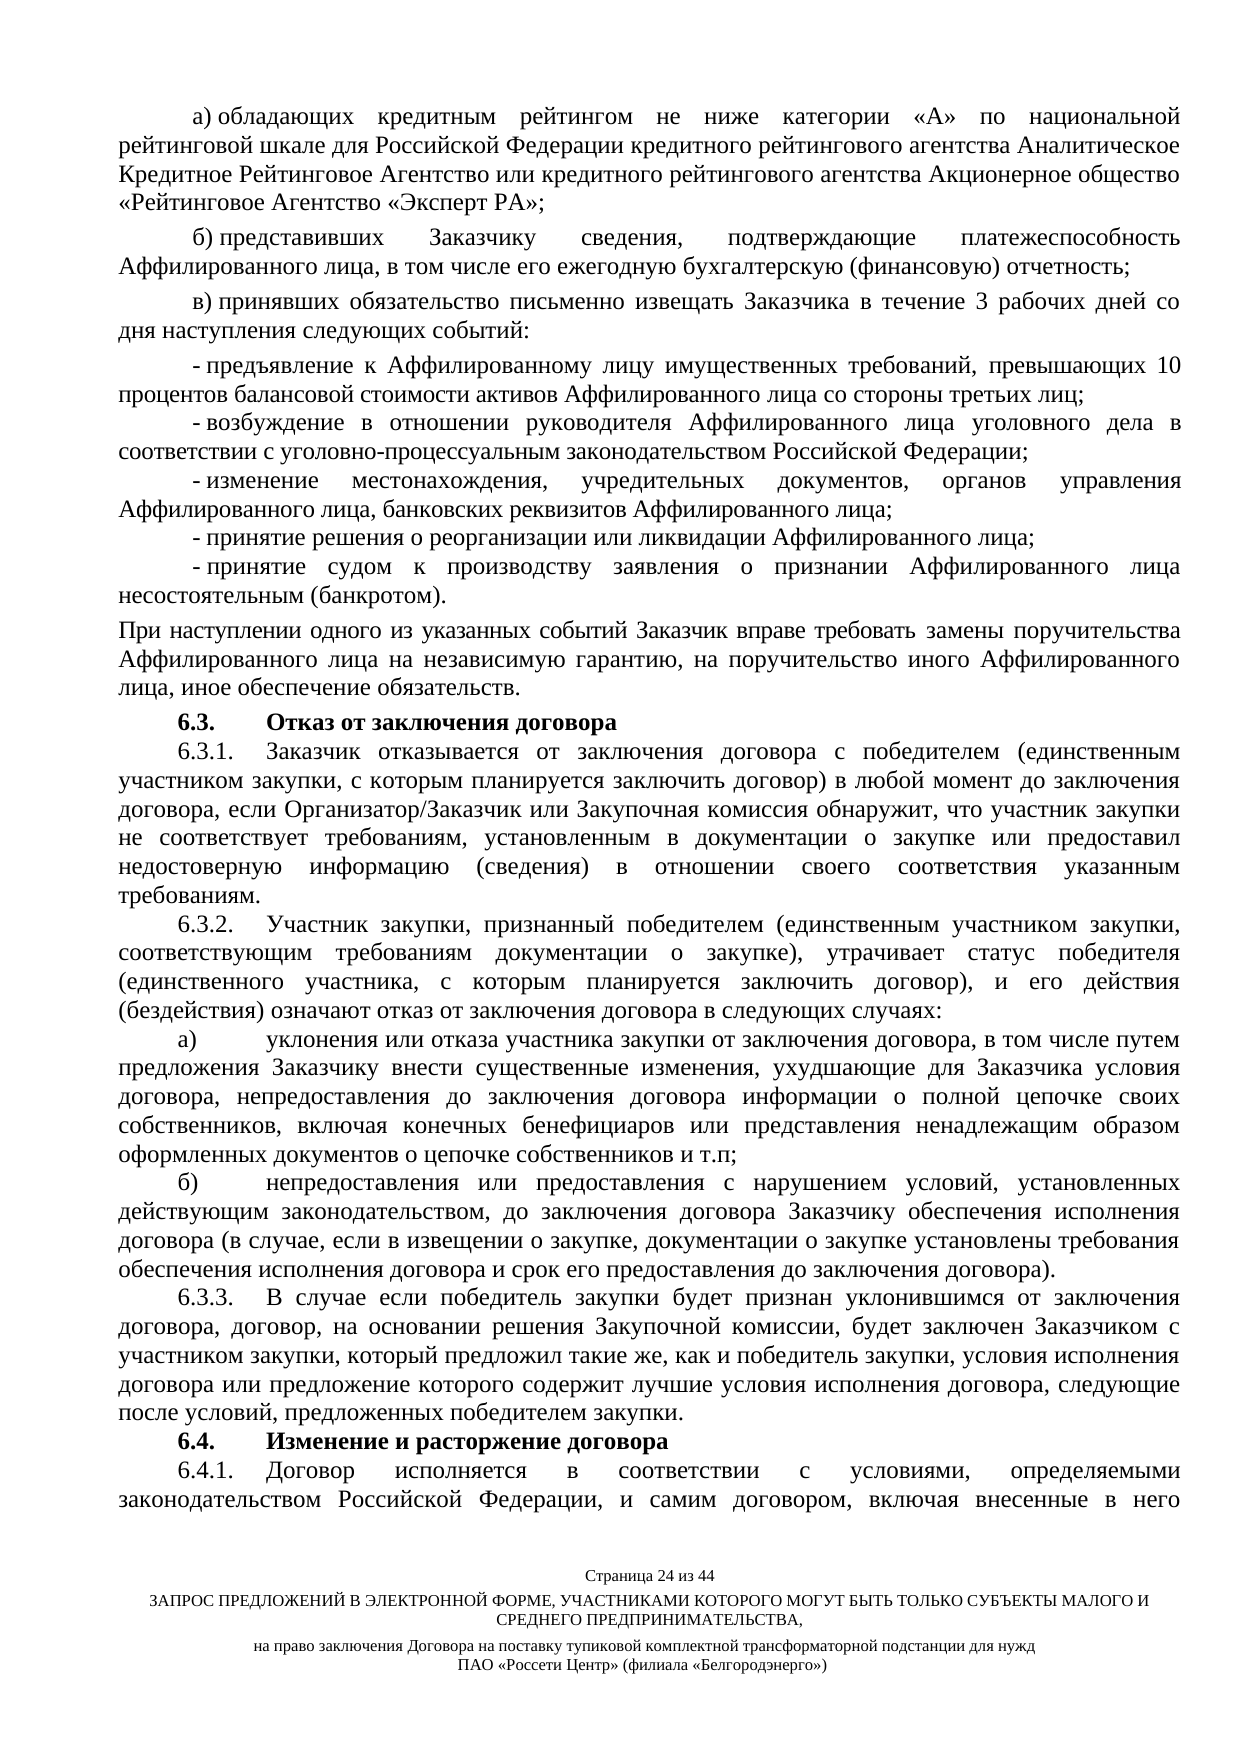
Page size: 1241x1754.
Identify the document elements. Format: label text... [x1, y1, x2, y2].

text б) представивших Заказчику сведения, подтверждающие платежеспособность Аффилированного лица, в том числе его ежегодную бухгалтерскую (финансовую) отчетность; [118, 222, 1181, 280]
list изменение местонахождения, учредительных документов, органов управления Аффилированного лица, банковских реквизитов Аффилированного лица; [118, 465, 1181, 522]
text - принятие судом к производству заявления о признании Аффилированного лица несостоятельным (банкротом). [118, 551, 1181, 609]
subtitle Отказ от заключения договора [118, 707, 1181, 736]
list предъявление к Аффилированному лицу имущественных требований, превышающих 10 процентов балансовой стоимости активов Аффилированного лица со стороны третьих лиц; [118, 350, 1181, 407]
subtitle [118, 1455, 1181, 1512]
list возбуждение в отношении руководителя Аффилированного лица уголовного дела в соответствии с уголовно-процессуальным законодательством Российской Федерации; [118, 407, 1181, 465]
subtitle В случае если победитель закупки будет признан уклонившимся от заключения договора, договор, на основании решения Закупочной комиссии, будет заключен Заказчиком с участником закупки, который предложил такие же, как и победитель закупки, условия исполнения договора или предложение которого содержит лучшие условия исполнения договора, следующие после условий, предложенных победителем закупки. [118, 1282, 1181, 1426]
subtitle Участник закупки, признанный победителем (единственным участником закупки, соответствующим требованиям документации о закупке), утрачивает статус победителя (единственного участника, с которым планируется заключить договор), и его действия (бездействия) означают отказ от заключения договора в следующих случаях: [118, 909, 1181, 1024]
text а) обладающих кредитным рейтингом не ниже категории «А» по национальной рейтинговой шкале для Российской Федерации кредитного рейтингового агентства Аналитическое Кредитное Рейтинговое Агентство или кредитного рейтингового агентства Акционерное общество «Рейтинговое Агентство «Эксперт РА»; [118, 101, 1181, 216]
text При наступлении одного из указанных событий Заказчик вправе требовать замены поручительства Аффилированного лица на независимую гарантию, на поручительство иного Аффилированного лица, иное обеспечение обязательств. [118, 615, 1181, 701]
text в) принявших обязательство письменно извещать Заказчика в течение 3 рабочих дней со дня наступления следующих событий: [118, 286, 1181, 344]
list принятие решения о реорганизации или ликвидации Аффилированного лица; [118, 522, 1181, 551]
subtitle Заказчик отказывается от заключения договора с победителем (единственным участником закупки, с которым планируется заключить договор) в любой момент до заключения договора, если Организатор/Заказчик или Закупочная комиссия обнаружит, что участник закупки не соответствует требованиям, установленным в документации о закупке или предоставил недостоверную информацию (сведения) в отношении своего соответствия указанным требованиям. [118, 736, 1181, 909]
subtitle Изменение и расторжение договора [118, 1426, 1181, 1455]
list непредоставления или предоставления с нарушением условий, установленных действующим законодательством, до заключения договора Заказчику обеспечения исполнения договора (в случае, если в извещении о закупке, документации о закупке установлены требования обеспечения исполнения договора и срок его предоставления до заключения договора). [118, 1167, 1181, 1282]
list уклонения или отказа участника закупки от заключения договора, в том числе путем предложения Заказчику внести существенные изменения, ухудшающие для Заказчика условия договора, непредоставления до заключения договора информации о полной цепочке своих собственников, включая конечных бенефициаров или представления ненадлежащим образом оформленных документов о цепочке собственников и т.п; [118, 1024, 1181, 1167]
